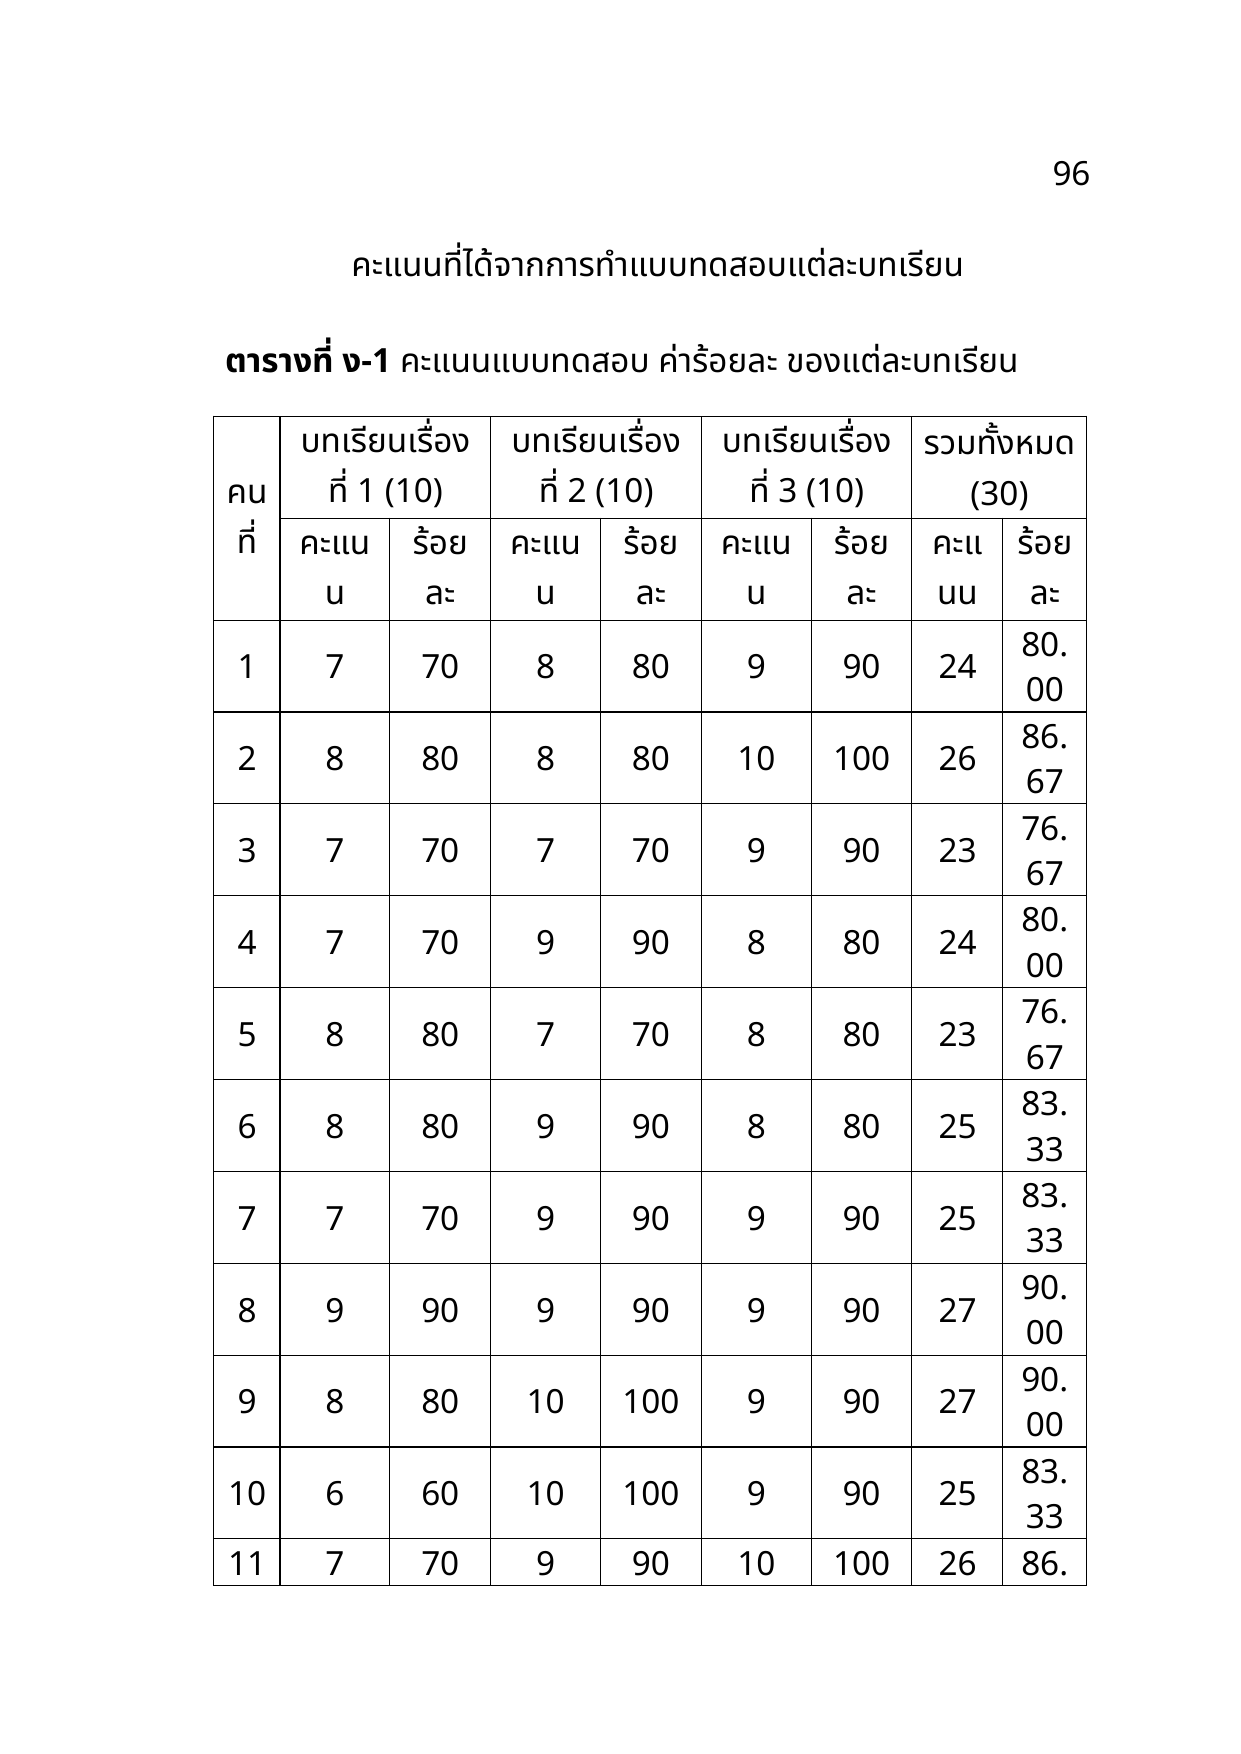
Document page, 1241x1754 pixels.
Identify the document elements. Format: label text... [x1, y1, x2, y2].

table_cell 80 [390, 713, 490, 803]
table_cell 2 [214, 713, 279, 803]
table_cell 9 [491, 896, 600, 987]
table_cell 25 [912, 1448, 1002, 1538]
table_cell 70 [390, 1172, 490, 1263]
table_cell 7 [281, 621, 389, 711]
table_cell 90 [601, 896, 701, 987]
table_cell 70 [390, 1539, 490, 1585]
table_cell 76.67 [1003, 988, 1086, 1079]
table_cell 25 [912, 1172, 1002, 1263]
table_cell 9 [491, 1080, 600, 1171]
table_cell 8 [281, 1356, 389, 1446]
table_cell 80 [390, 988, 490, 1079]
table_cell 90 [601, 1080, 701, 1171]
table_cell 7 [491, 804, 600, 895]
table_cell 10 [491, 1448, 600, 1538]
table_cell 90 [812, 1448, 911, 1538]
table_cell 9 [702, 621, 811, 711]
table_cell 80 [812, 988, 911, 1079]
table_cell 6 [214, 1080, 279, 1171]
table_cell 70 [390, 621, 490, 711]
table_cell คะแนน [491, 519, 600, 619]
table_cell 9 [702, 1264, 811, 1354]
table_cell 10 [702, 713, 811, 803]
table_cell 90 [601, 1264, 701, 1354]
table_cell 90 [812, 1264, 911, 1354]
table_cell 100 [601, 1448, 701, 1538]
table_cell 9 [702, 1448, 811, 1538]
table_cell 8 [491, 621, 600, 711]
table_cell 9 [702, 1356, 811, 1446]
table_cell 90 [812, 804, 911, 895]
table_header รวมทั้งหมด (30) [912, 417, 1086, 518]
table_cell 8 [702, 988, 811, 1079]
table_cell 8 [702, 1080, 811, 1171]
table_cell 10 [702, 1539, 811, 1585]
table_cell 60 [390, 1448, 490, 1538]
table_header บทเรียนเรื่องที่ 2 (10) [491, 417, 701, 518]
table_cell 10 [491, 1356, 600, 1446]
table_cell ร้อยละ [812, 519, 911, 619]
table_cell 7 [214, 1172, 279, 1263]
table_cell 27 [912, 1264, 1002, 1354]
table_cell 70 [390, 896, 490, 987]
table_cell 8 [214, 1264, 279, 1354]
table_cell คะแนน [702, 519, 811, 619]
table_cell 9 [702, 804, 811, 895]
table_cell 11 [214, 1539, 279, 1585]
table_cell 80 [390, 1356, 490, 1446]
table_cell ร้อยละ [390, 519, 490, 619]
table_cell 24 [912, 896, 1002, 987]
table_cell 76.67 [1003, 804, 1086, 895]
table_cell 83.33 [1003, 1172, 1086, 1263]
table_cell 8 [281, 1080, 389, 1171]
table_cell 7 [281, 896, 389, 987]
table_cell 7 [491, 988, 600, 1079]
table_cell 100 [812, 1539, 911, 1585]
table_cell 80 [601, 621, 701, 711]
table_cell 90 [601, 1539, 701, 1585]
table_header บทเรียนเรื่องที่ 3 (10) [702, 417, 911, 518]
table_cell 90 [601, 1172, 701, 1263]
table_cell 83.33 [1003, 1080, 1086, 1171]
table_cell 70 [601, 804, 701, 895]
table_cell 26 [912, 1539, 1002, 1585]
table_header คนที่ [214, 417, 279, 619]
table_cell 27 [912, 1356, 1002, 1446]
table_cell 4 [214, 896, 279, 987]
table_cell 9 [214, 1356, 279, 1446]
table_cell 86.67 [1003, 1539, 1086, 1585]
table_cell 1 [214, 621, 279, 711]
table_cell 80 [812, 896, 911, 987]
table_cell 9 [491, 1539, 600, 1585]
table_cell 70 [601, 988, 701, 1079]
table_cell 23 [912, 804, 1002, 895]
table_cell 90.00 [1003, 1264, 1086, 1354]
table_cell ร้อยละ [1003, 519, 1086, 619]
table_cell 80 [601, 713, 701, 803]
table_cell 8 [281, 988, 389, 1079]
table_cell 90 [390, 1264, 490, 1354]
table_cell 9 [702, 1172, 811, 1263]
table_cell 26 [912, 713, 1002, 803]
table_cell 86.67 [1003, 713, 1086, 803]
table_cell 9 [491, 1264, 600, 1354]
table_cell 7 [281, 804, 389, 895]
table_cell 8 [281, 713, 389, 803]
table_header บทเรียนเรื่องที่ 1 (10) [281, 417, 490, 518]
table_cell 24 [912, 621, 1002, 711]
table_cell 23 [912, 988, 1002, 1079]
table_cell 7 [281, 1172, 389, 1263]
table_cell 9 [281, 1264, 389, 1354]
table_cell 80.00 [1003, 896, 1086, 987]
table_cell คะแนน [281, 519, 389, 619]
text ตารางที่ ง-1 คะแนนแบบทดสอบ ค่าร้อยละ ของแต่ละบทเรียน [225, 337, 1090, 387]
text คะแนนที่ได้จากการทำแบบทดสอบแต่ละบทเรียน [225, 241, 1090, 291]
table_cell 70 [390, 804, 490, 895]
table_cell 83.33 [1003, 1448, 1086, 1538]
table_cell 8 [702, 896, 811, 987]
table_cell 90.00 [1003, 1356, 1086, 1446]
table_cell 90 [812, 621, 911, 711]
table_cell 80 [390, 1080, 490, 1171]
table_cell 25 [912, 1080, 1002, 1171]
table_cell 100 [601, 1356, 701, 1446]
table_cell 9 [491, 1172, 600, 1263]
table_cell 7 [281, 1539, 389, 1585]
table_cell 90 [812, 1356, 911, 1446]
table_cell 8 [491, 713, 600, 803]
table_cell 5 [214, 988, 279, 1079]
table_cell ร้อยละ [601, 519, 701, 619]
table_cell 90 [812, 1172, 911, 1263]
table_cell 100 [812, 713, 911, 803]
table_cell คะแนน [912, 519, 1002, 619]
table_cell 80.00 [1003, 621, 1086, 711]
table_cell 80 [812, 1080, 911, 1171]
table_cell 6 [281, 1448, 389, 1538]
table_cell 3 [214, 804, 279, 895]
table_cell 10 [214, 1448, 279, 1538]
